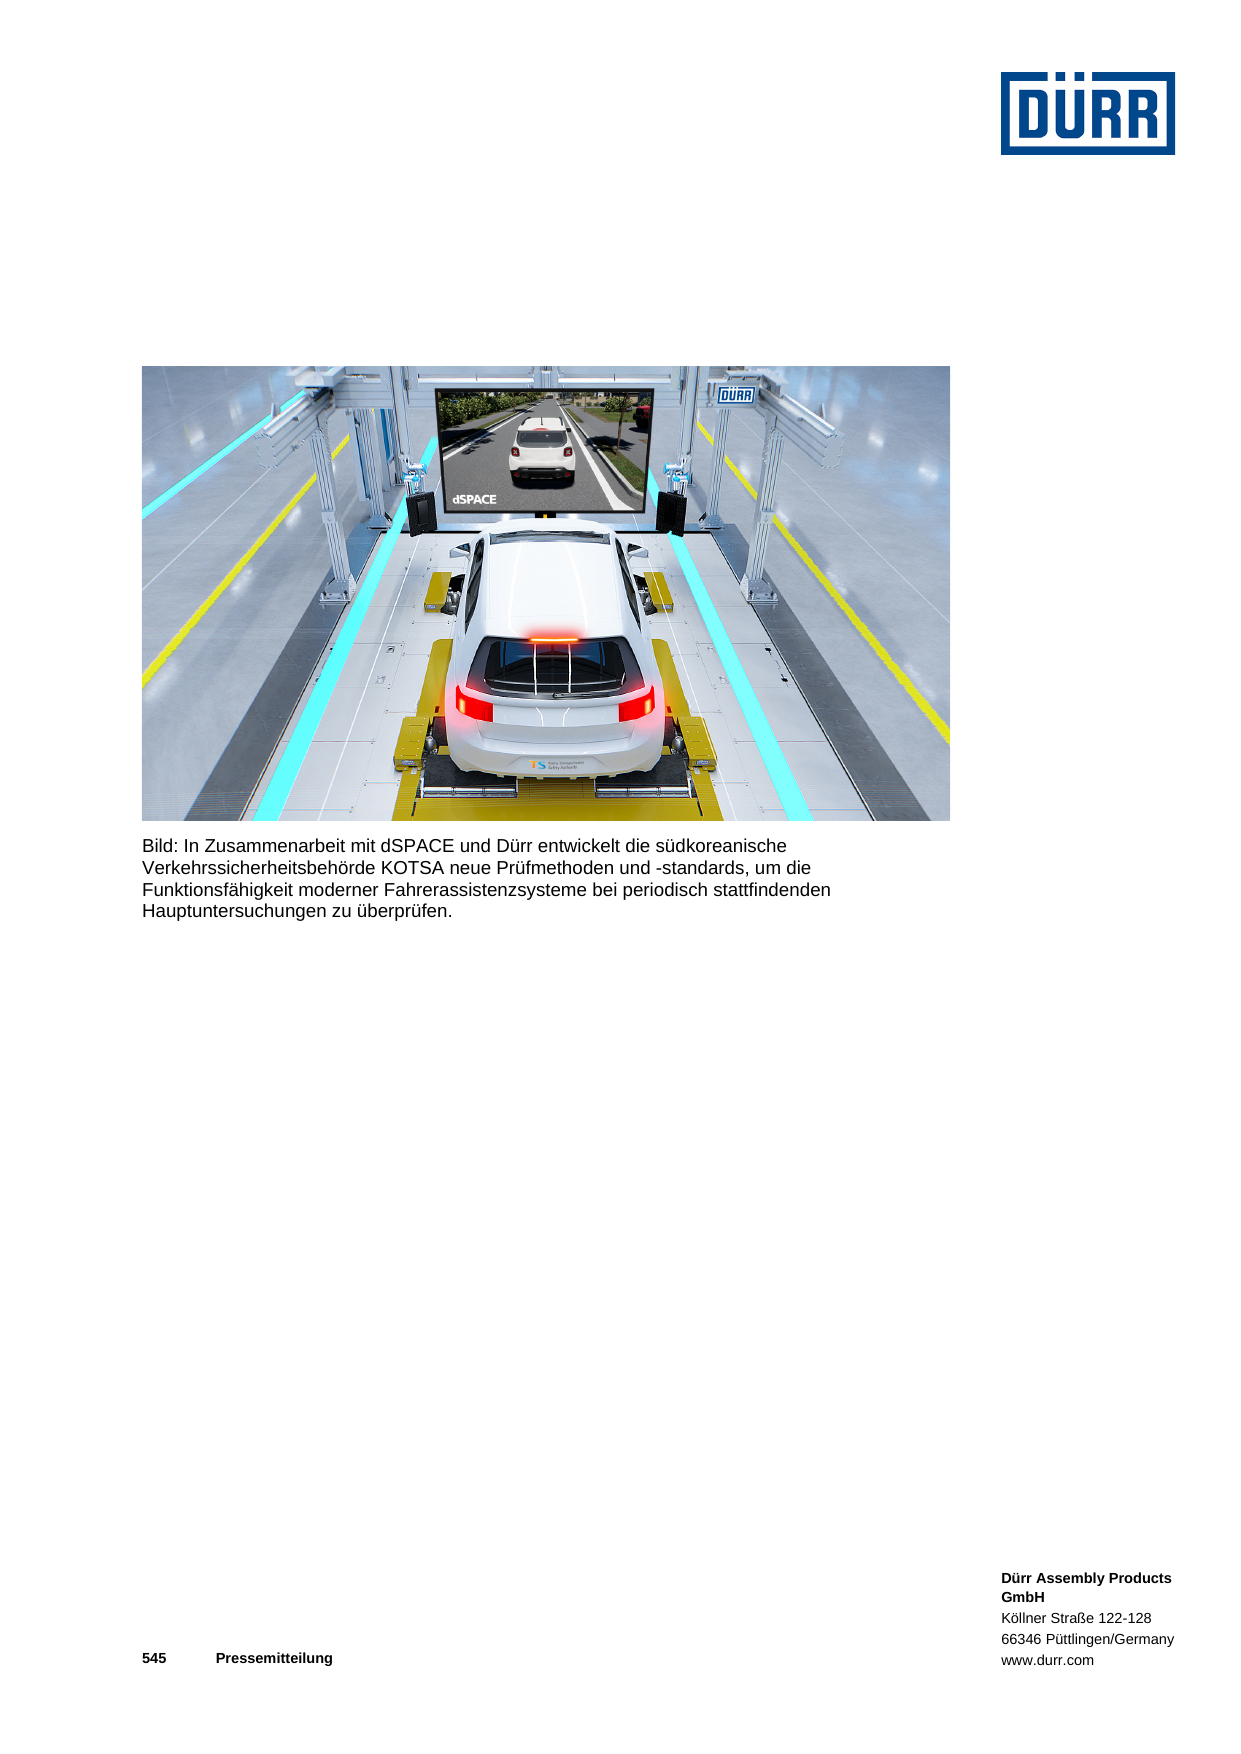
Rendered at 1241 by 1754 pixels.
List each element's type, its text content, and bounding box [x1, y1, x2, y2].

picture [1001, 72, 1175, 155]
picture [141, 366, 951, 821]
text Bild: In Zusammenarbeit mit dSPACE und Dürr entwickelt die südkoreanische Verkehrssicherheitsbehörde KOTSA neue Prüfmethoden und -standards, um die Funktionsfähigkeit moderner Fahrerassistenzsysteme bei periodisch stattfindenden Hauptuntersuchungen zu überprüfen. [142, 835, 951, 922]
